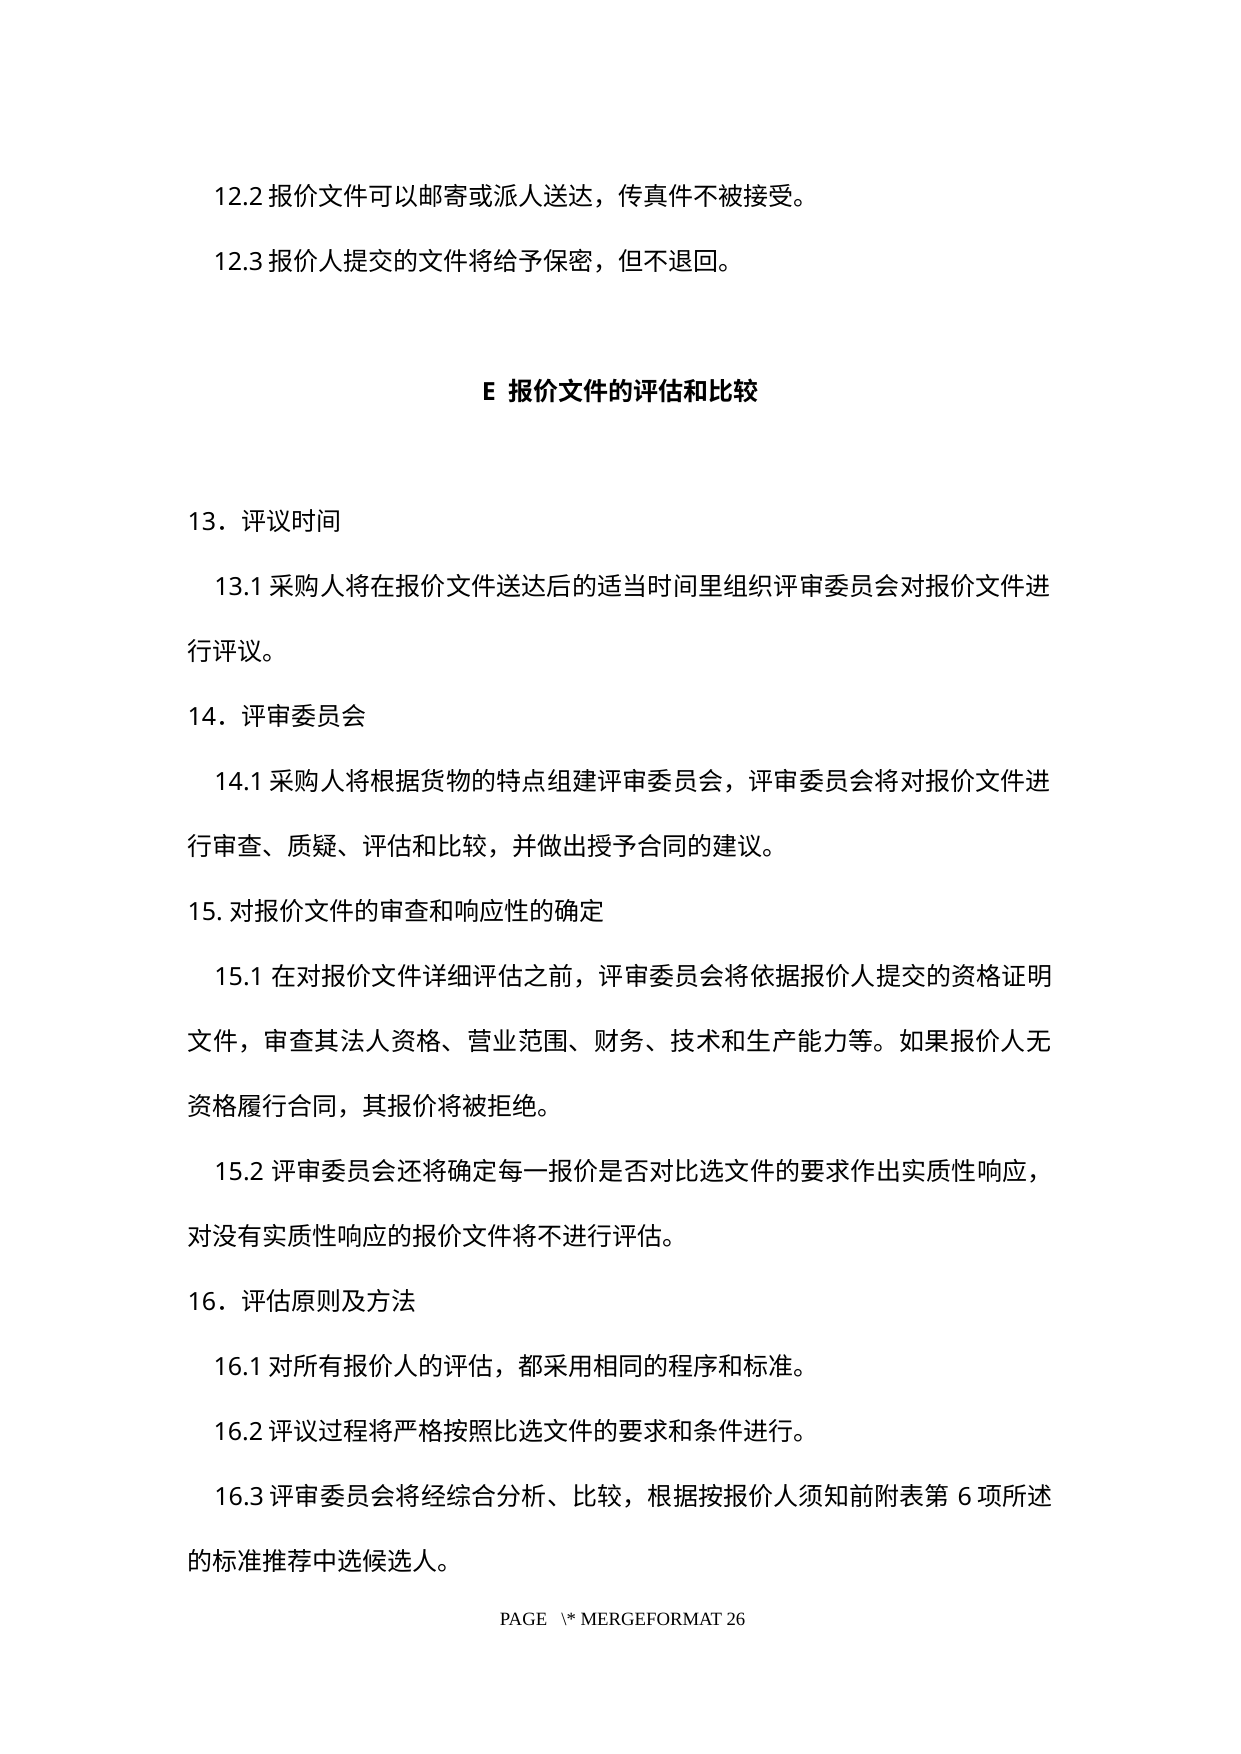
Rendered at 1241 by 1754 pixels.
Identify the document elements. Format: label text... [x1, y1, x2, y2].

text 15.1 在对报价文件详细评估之前，评审委员会将依据报价人提交的资格证明文件，审查其法人资格、营业范围、财务、技术和生产能力等。如果报价人无资格履行合同，其报价将被拒绝。 [187, 942, 1053, 1137]
text 14.1采购人将根据货物的特点组建评审委员会，评审委员会将对报价文件进行审查、质疑、评估和比较，并做出授予合同的建议。 [187, 747, 1053, 877]
text 12.3报价人提交的文件将给予保密，但不退回。 [187, 227, 1053, 292]
text E 报价文件的评估和比较 [187, 357, 1053, 422]
text 16．评估原则及方法 [187, 1267, 1053, 1332]
text 16.1对所有报价人的评估，都采用相同的程序和标准。 [187, 1332, 1053, 1397]
text 13.1采购人将在报价文件送达后的适当时间里组织评审委员会对报价文件进行评议。 [187, 552, 1053, 682]
text 16.3评审委员会将经综合分析、比较，根据按报价人须知前附表第6项所述的标准推荐中选候选人。 [187, 1462, 1053, 1592]
text 14．评审委员会 [187, 682, 1053, 747]
text 12.2报价文件可以邮寄或派人送达，传真件不被接受。 [187, 162, 1053, 227]
text 15. 对报价文件的审查和响应性的确定 [187, 877, 1053, 942]
text 15.2 评审委员会还将确定每一报价是否对比选文件的要求作出实质性响应，对没有实质性响应的报价文件将不进行评估。 [187, 1137, 1053, 1267]
text 16.2评议过程将严格按照比选文件的要求和条件进行。 [187, 1397, 1053, 1462]
text 13．评议时间 [187, 487, 1053, 552]
